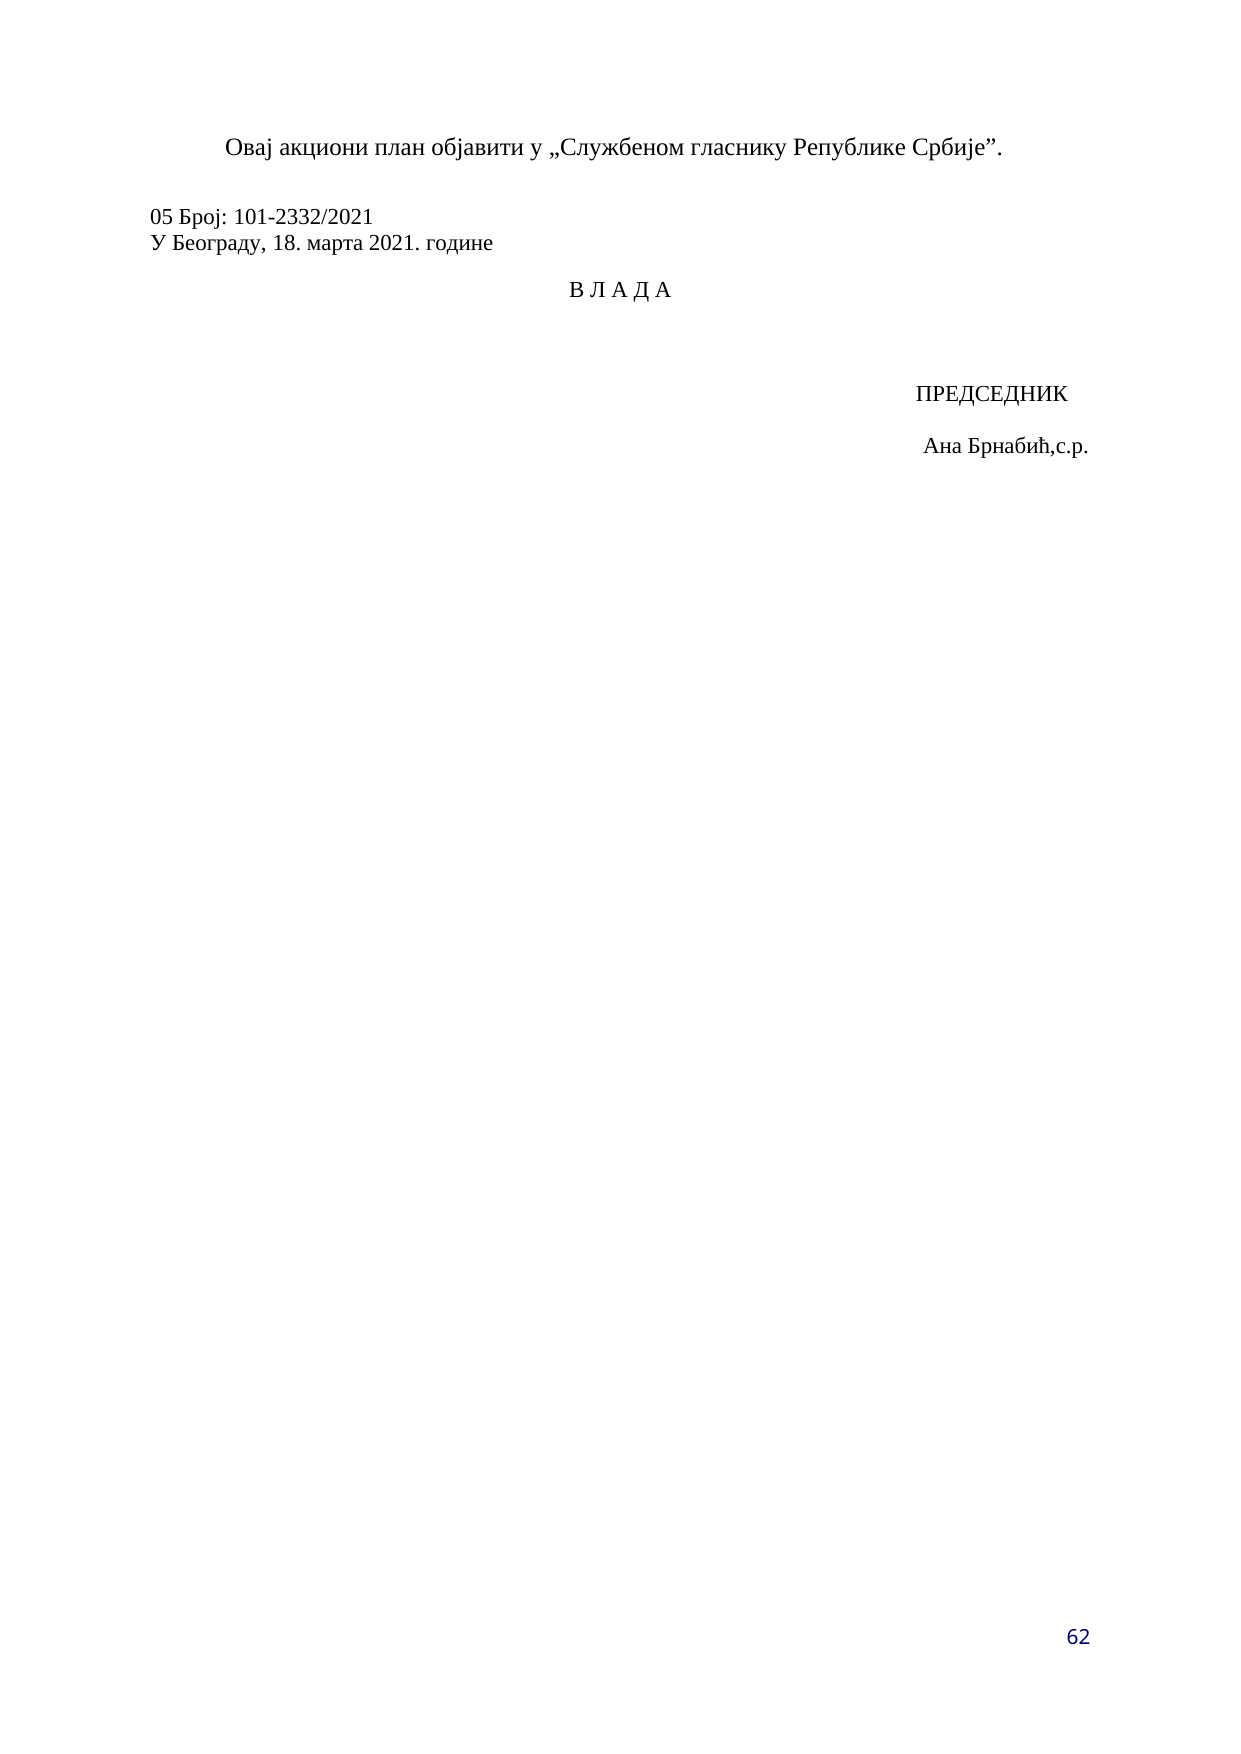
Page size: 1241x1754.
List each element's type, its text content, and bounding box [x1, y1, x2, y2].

text 05 Број: 101-2332/2021 [150, 203, 1090, 229]
text Овај акциони план објавити у „Службеном гласнику Републике Србије”. [150, 132, 1090, 161]
text Ана Брнабић,с.р. [150, 432, 1090, 458]
text У Београду, 18. мартa 2021. године [150, 229, 1090, 255]
text ПРЕДСЕДНИК [150, 380, 1090, 407]
text В Л А Д А [150, 276, 1090, 303]
